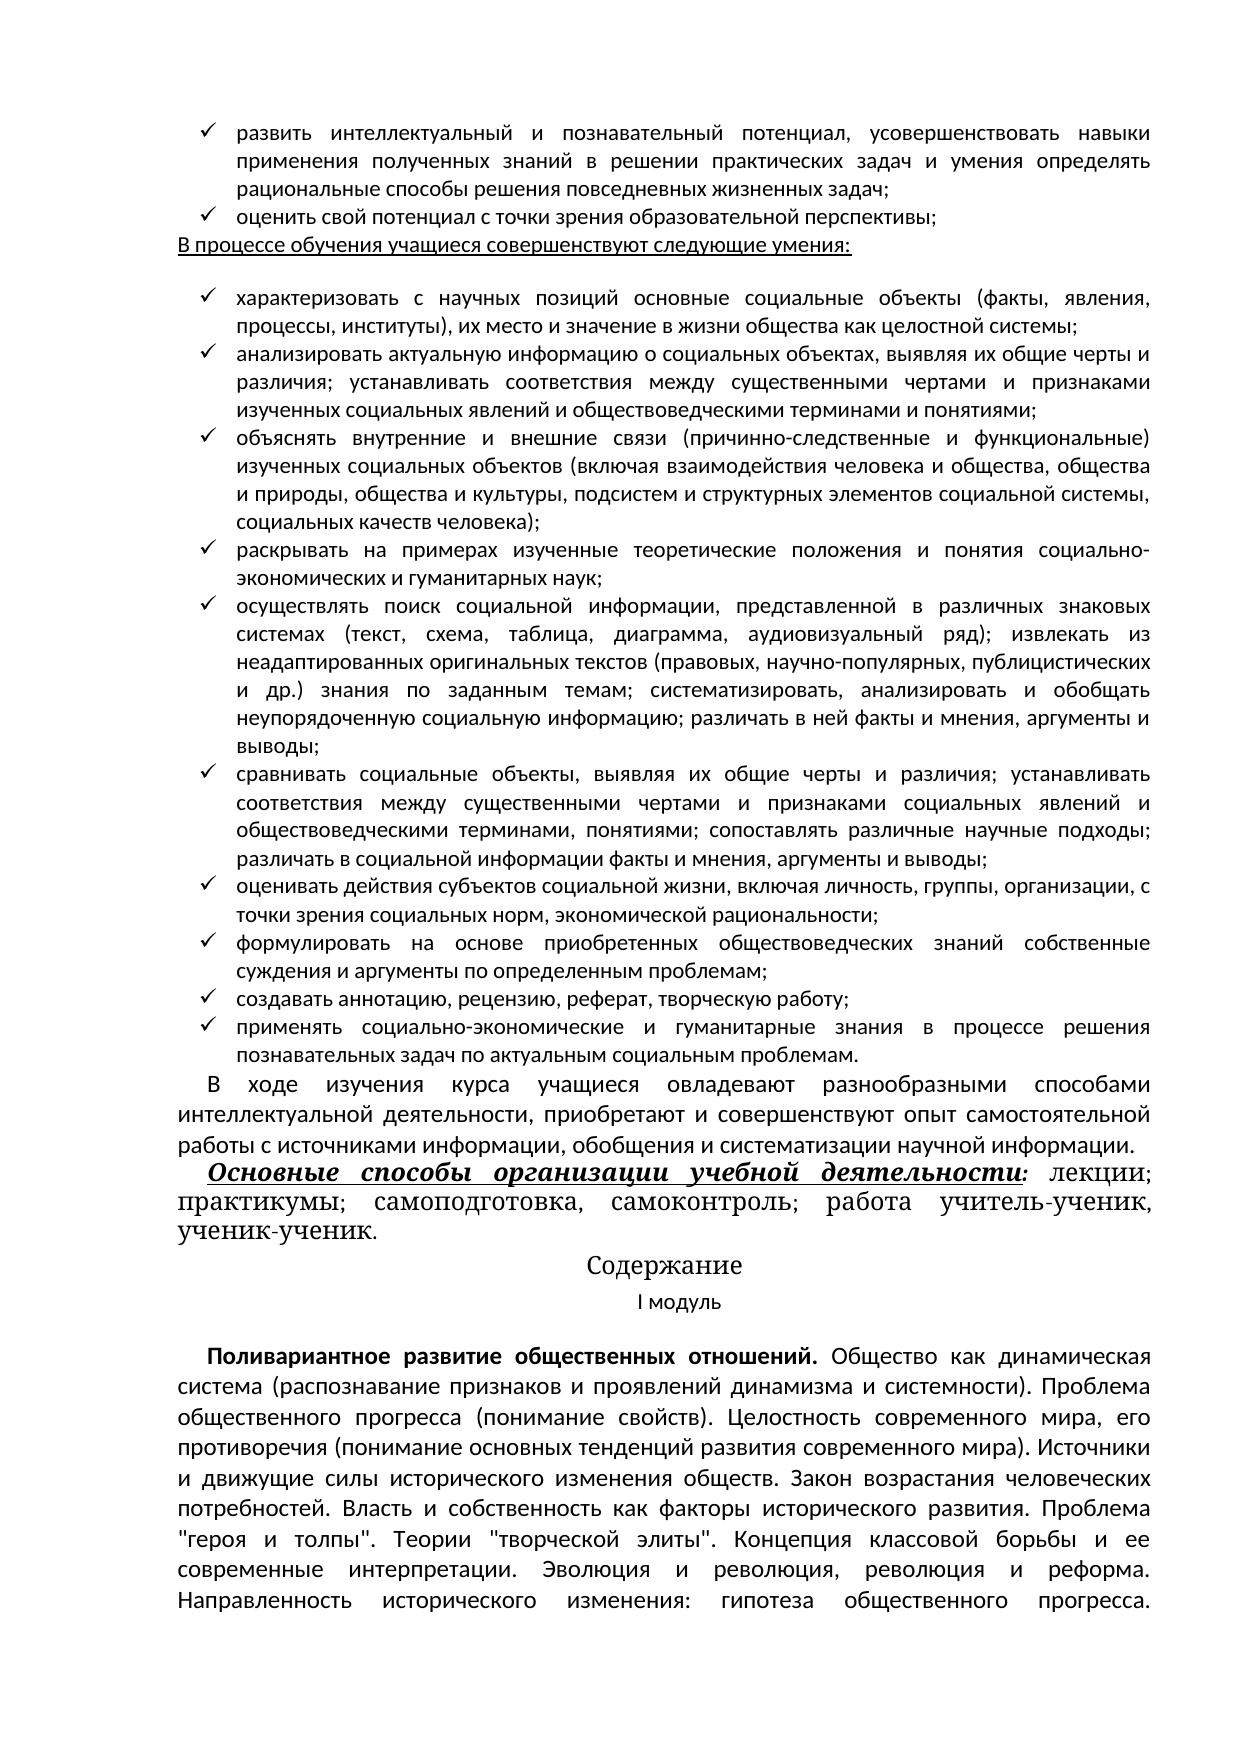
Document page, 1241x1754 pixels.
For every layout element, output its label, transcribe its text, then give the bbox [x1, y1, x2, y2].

list сравнивать социальные объекты, выявляя их общие черты и различия; устанавливать соответствия между существенными чертами и признаками социальных явлений и обществоведческими терминами, понятиями; сопоставлять различные научные подходы; различать в социальной информации факты и мнения, аргументы и выводы; [199, 759, 1152, 872]
list оценивать действия субъектов социальной жизни, включая личность, группы, организации, с точки зрения социальных норм, экономической рациональности; [199, 872, 1152, 928]
text I модуль [177, 1287, 1152, 1315]
list применять социально-экономические и гуманитарные знания в процессе решения познавательных задач по актуальным социальным проблемам. [199, 1012, 1152, 1068]
list объяснять внутренние и внешние связи (причинно-следственные и функциональные) изученных социальных объектов (включая взаимодействия человека и общества, общества и природы, общества и культуры, подсистем и структурных элементов социальной системы, социальных качеств человека); [199, 423, 1152, 535]
list осуществлять поиск социальной информации, представленной в различных знаковых системах (текст, схема, таблица, диаграмма, аудиовизуальный ряд); извлекать из неадаптированных оригинальных текстов (правовых, научно-популярных, публицистических и др.) знания по заданным темам; систематизировать, анализировать и обобщать неупорядоченную социальную информацию; различать в ней факты и мнения, аргументы и выводы; [199, 591, 1152, 759]
text В ходе изучения курса учащиеся овладевают разнообразными способами интеллектуальной деятельности, приобретают и совершенствуют опыт самостоятельной работы с источниками информации, обобщения и систематизации научной информации. [177, 1068, 1152, 1159]
subtitle Основные способы организации учебной деятельности: лекции; практикумы; самоподготовка, самоконтроль; работа учитель-ученик, ученик-ученик. [177, 1159, 1152, 1246]
list анализировать актуальную информацию о социальных объектах, выявляя их общие черты и различия; устанавливать соответствия между существенными чертами и признаками изученных социальных явлений и обществоведческими терминами и понятиями; [199, 339, 1152, 423]
list развить интеллектуальный и познавательный потенциал, усовершенствовать навыки применения полученных знаний в решении практических задач и умения определять рациональные способы решения повседневных жизненных задач; [199, 118, 1152, 202]
text В процессе обучения учащиеся совершенствуют следующие умения: [177, 230, 1152, 258]
list раскрывать на примерах изученные теоретические положения и понятия социально-экономических и гуманитарных наук; [199, 535, 1152, 591]
list оценить свой потенциал с точки зрения образовательной перспективы; [199, 202, 1152, 230]
list характеризовать с научных позиций основные социальные объекты (факты, явления, процессы, институты), их место и значение в жизни общества как целостной системы; [199, 283, 1152, 339]
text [177, 1340, 1152, 1614]
list формулировать на основе приобретенных обществоведческих знаний собственные суждения и аргументы по определенным проблемам; [199, 928, 1152, 984]
list создавать аннотацию, рецензию, реферат, творческую работу; [199, 984, 1152, 1012]
subtitle Содержание [177, 1252, 1152, 1281]
